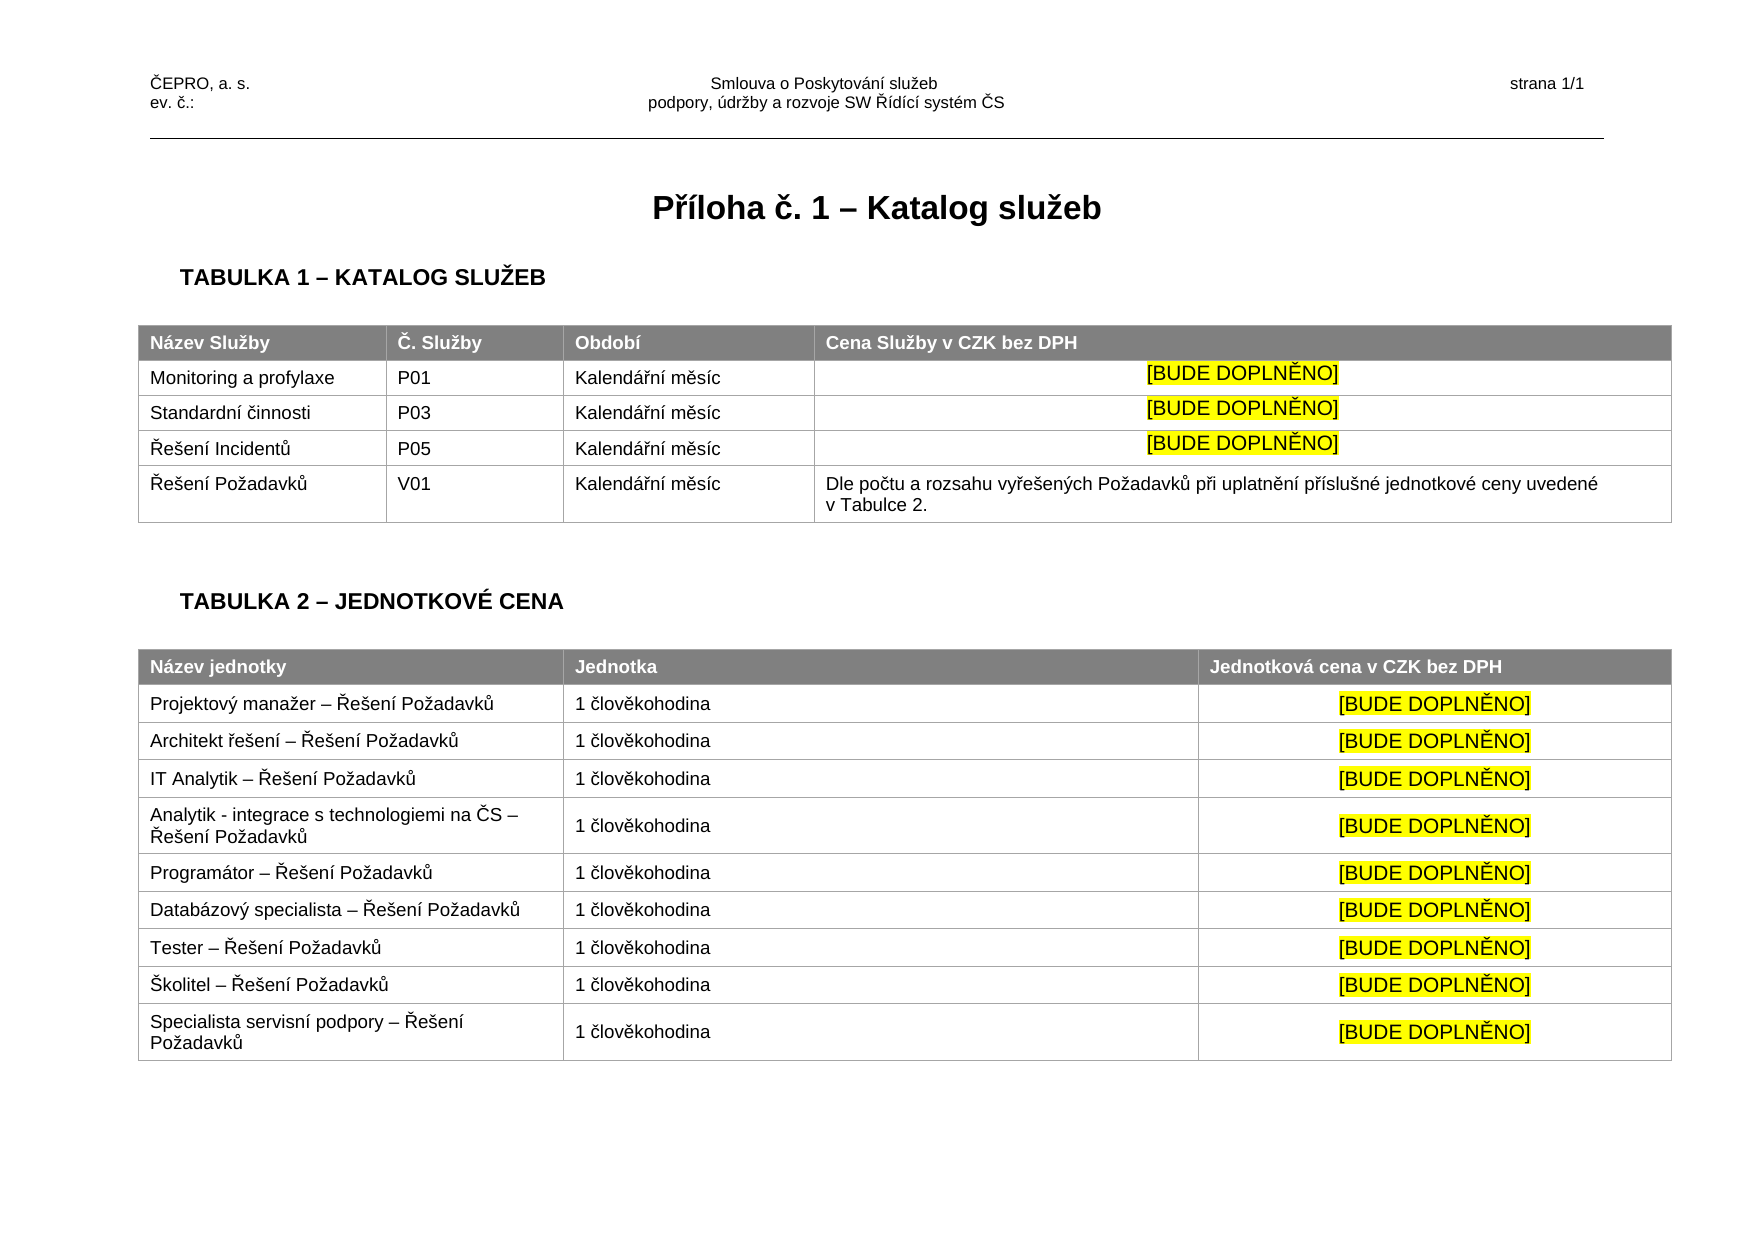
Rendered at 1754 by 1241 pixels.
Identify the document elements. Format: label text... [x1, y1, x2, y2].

table_header Cena Služby v CZK bez DPH [815, 326, 1671, 360]
table_cell 1 člověkohodina [564, 892, 1198, 928]
table_header Název jednotky [139, 650, 563, 684]
table_header Název Služby [139, 326, 386, 360]
table_cell 1 člověkohodina [564, 798, 1198, 853]
table_cell 1 člověkohodina [564, 685, 1198, 722]
table_cell Řešení Incidentů [139, 431, 386, 465]
table_cell 1 člověkohodina [564, 1004, 1198, 1060]
table_cell 1 člověkohodina [564, 760, 1198, 797]
table_cell [BUDE DOPLNĚNO] [1199, 685, 1671, 722]
table_cell Analytik - integrace s technologiemi na ČS – Řešení Požadavků [139, 798, 563, 853]
subtitle Tabulka 2 – Jednotkové cena [179, 588, 1604, 615]
table_header Jednotka [564, 650, 1198, 684]
table_cell Kalendářní měsíc [564, 396, 814, 430]
table_cell IT Analytik – Řešení Požadavků [139, 760, 563, 797]
table_cell Databázový specialista – Řešení Požadavků [139, 892, 563, 928]
table_cell Kalendářní měsíc [564, 431, 814, 465]
table_cell Programátor – Řešení Požadavků [139, 854, 563, 891]
table_cell 1 člověkohodina [564, 967, 1198, 1003]
table_cell [BUDE DOPLNĚNO] [1199, 892, 1671, 928]
table_cell Kalendářní měsíc [564, 361, 814, 395]
subtitle Příloha č. 1 – Katalog služeb [150, 188, 1604, 227]
subtitle Tabulka 1 – Katalog služeb [179, 264, 1604, 290]
table_cell 1 člověkohodina [564, 929, 1198, 966]
table_cell Projektový manažer – Řešení Požadavků [139, 685, 563, 722]
table_cell [BUDE DOPLNĚNO] [1199, 1004, 1671, 1060]
table_cell [BUDE DOPLNĚNO] [1199, 929, 1671, 966]
table_cell P05 [387, 431, 563, 465]
table_cell 1 člověkohodina [564, 723, 1198, 759]
table_cell Architekt řešení – Řešení Požadavků [139, 723, 563, 759]
table_cell V01 [387, 466, 563, 522]
table_header Č. Služby [387, 326, 563, 360]
table_cell [BUDE DOPLNĚNO] [1199, 760, 1671, 797]
table_cell Školitel – Řešení Požadavků [139, 967, 563, 1003]
table_cell Specialista servisní podpory – Řešení Požadavků [139, 1004, 563, 1060]
table_cell [BUDE DOPLNĚNO] [815, 431, 1671, 465]
table_cell [BUDE DOPLNĚNO] [1199, 967, 1671, 1003]
table_header Období [564, 326, 814, 360]
table_cell Monitoring a profylaxe [139, 361, 386, 395]
table_cell Dle počtu a rozsahu vyřešených Požadavků při uplatnění příslušné jednotkové ceny uvedené v Tabulce 2. [815, 466, 1671, 522]
table_cell [BUDE DOPLNĚNO] [1199, 854, 1671, 891]
table_cell P01 [387, 361, 563, 395]
table_cell Řešení Požadavků [139, 466, 386, 522]
table_cell Tester – Řešení Požadavků [139, 929, 563, 966]
table_cell Standardní činnosti [139, 396, 386, 430]
table_cell Kalendářní měsíc [564, 466, 814, 522]
table_cell [BUDE DOPLNĚNO] [1199, 723, 1671, 759]
table_header Jednotková cena v CZK bez DPH [1199, 650, 1671, 684]
table_cell [BUDE DOPLNĚNO] [815, 396, 1671, 430]
table_cell [BUDE DOPLNĚNO] [815, 361, 1671, 395]
table_cell P03 [387, 396, 563, 430]
table_cell 1 člověkohodina [564, 854, 1198, 891]
table_cell [BUDE DOPLNĚNO] [1199, 798, 1671, 853]
